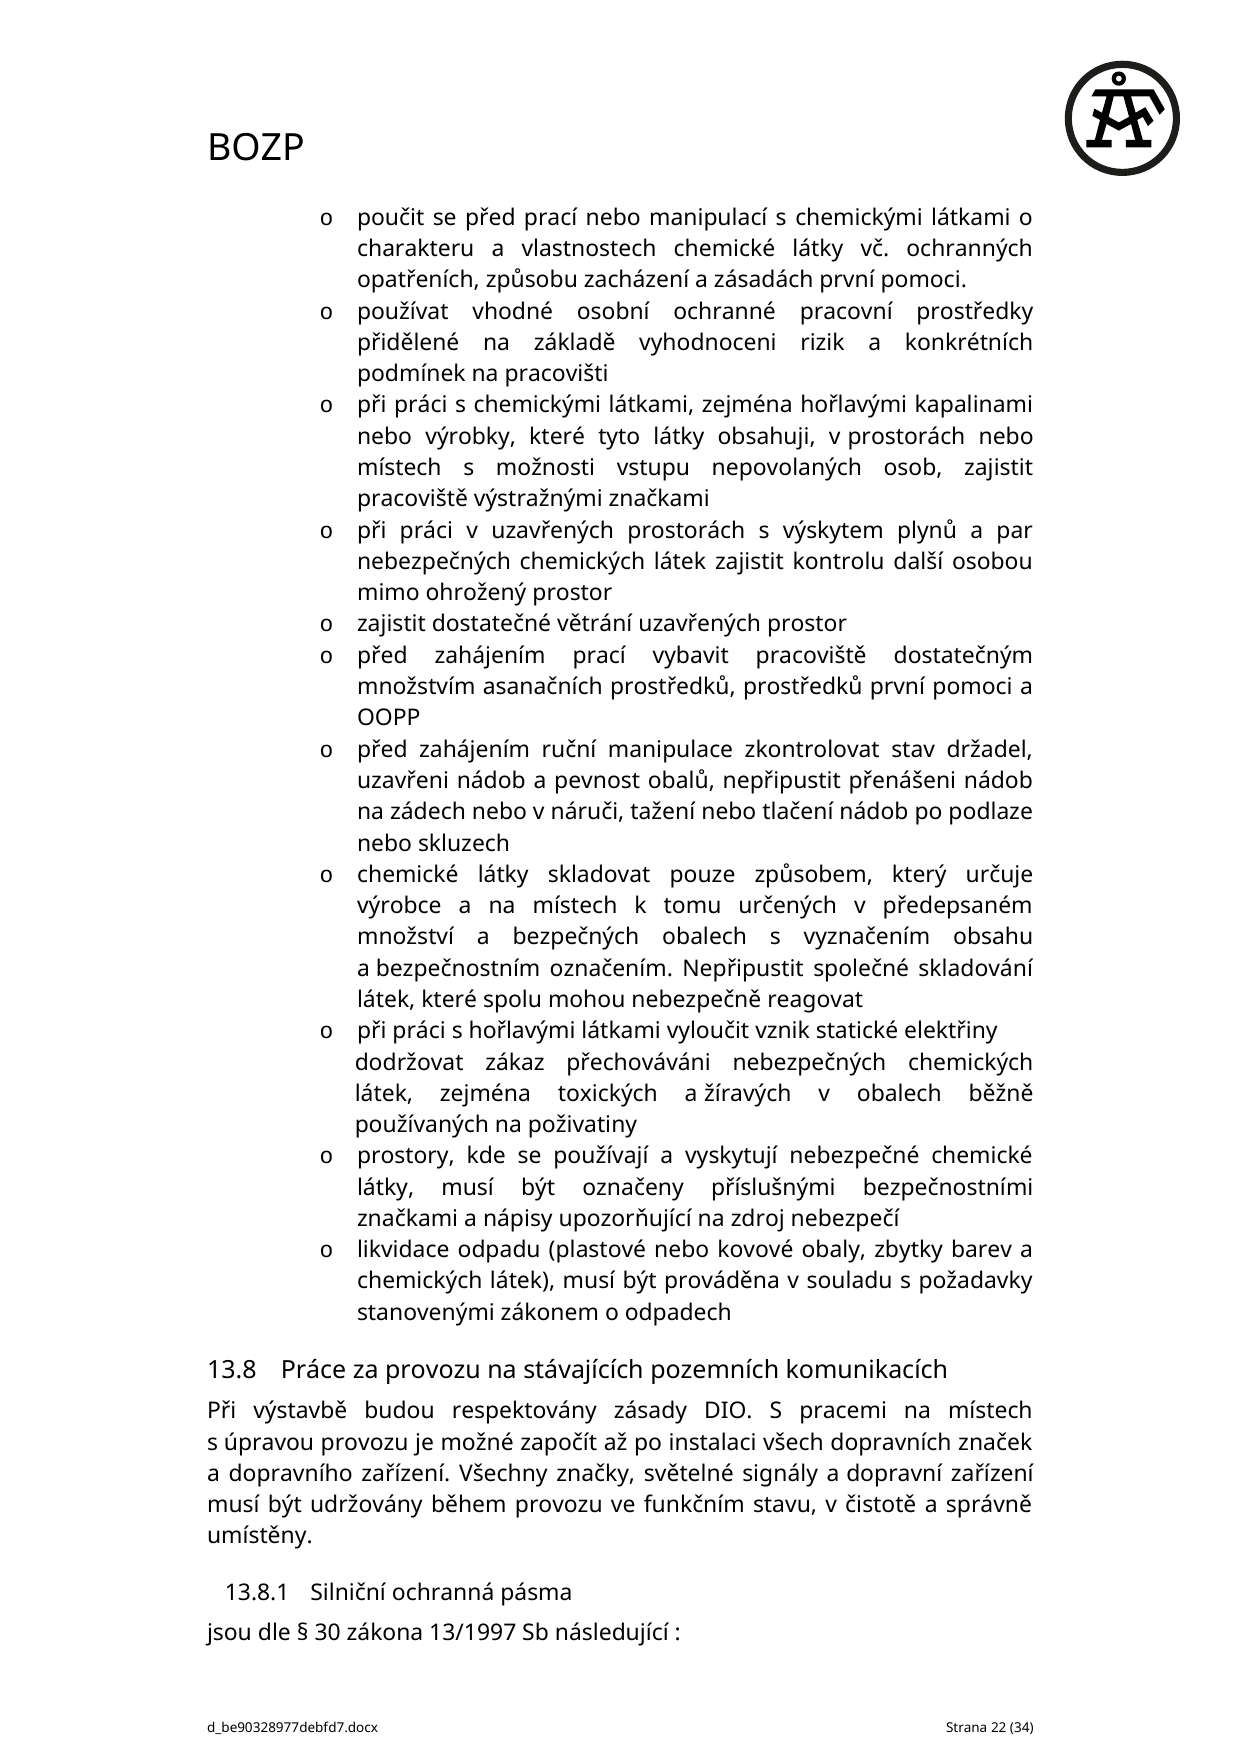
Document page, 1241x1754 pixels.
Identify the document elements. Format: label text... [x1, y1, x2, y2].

text dodržovat zákaz přechováváni nebezpečných chemických látek, zejména toxických a žíravých v obalech běžně používaných na poživatiny [354, 1045, 1034, 1139]
subtitle Práce za provozu na stávajících pozemních komunikacích [207, 1352, 969, 1386]
list před zahájením prací vybavit pracoviště dostatečným množstvím asanačních prostředků, prostředků první pomoci a OOPP [319, 639, 1034, 733]
list chemické látky skladovat pouze způsobem, který určuje výrobce a na místech k tomu určených v předepsaném množství a bezpečných obalech s vyznačením obsahu a bezpečnostním označením. Nepřipustit společné skladování látek, které spolu mohou nebezpečně reagovat [319, 858, 1034, 1014]
list zajistit dostatečné větrání uzavřených prostor [319, 607, 1034, 639]
list před zahájením ruční manipulace zkontrolovat stav držadel, uzavřeni nádob a pevnost obalů, nepřipustit přenášeni nádob na zádech nebo v náruči, tažení nebo tlačení nádob po podlaze nebo skluzech [319, 733, 1034, 858]
list používat vhodné osobní ochranné pracovní prostředky přidělené na základě vyhodnoceni rizik a konkrétních podmínek na pracovišti [319, 294, 1034, 388]
subtitle Silniční ochranná pásma [224, 1576, 1034, 1607]
list při práci s chemickými látkami, zejména hořlavými kapalinami nebo výrobky, které tyto látky obsahuji, v prostorách nebo místech s možnosti vstupu nepovolaných osob, zajistit pracoviště výstražnými značkami [319, 388, 1034, 513]
list při práci v uzavřených prostorách s výskytem plynů a par nebezpečných chemických látek zajistit kontrolu další osobou mimo ohrožený prostor [319, 513, 1034, 607]
list při práci s hořlavými látkami vyloučit vznik statické elektřiny [319, 1014, 1034, 1045]
text Při výstavbě budou respektovány zásady DIO. S pracemi na místech s úpravou provozu je možné započít až po instalaci všech dopravních značek a dopravního zařízení. Všechny značky, světelné signály a dopravní zařízení musí být udržovány během provozu ve funkčním stavu, v čistotě a správně umístěny. [207, 1394, 1034, 1551]
list likvidace odpadu (plastové nebo kovové obaly, zbytky barev a chemických látek), musí být prováděna v souladu s požadavky stanovenými zákonem o odpadech [319, 1233, 1034, 1327]
list poučit se před prací nebo manipulací s chemickými látkami o charakteru a vlastnostech chemické látky vč. ochranných opatřeních, způsobu zacházení a zásadách první pomoci. [319, 201, 1034, 294]
text jsou dle § 30 zákona 13/1997 Sb následující : [207, 1616, 1034, 1647]
list prostory, kde se používají a vyskytují nebezpečné chemické látky, musí být označeny příslušnými bezpečnostními značkami a nápisy upozorňující na zdroj nebezpečí [319, 1139, 1034, 1233]
